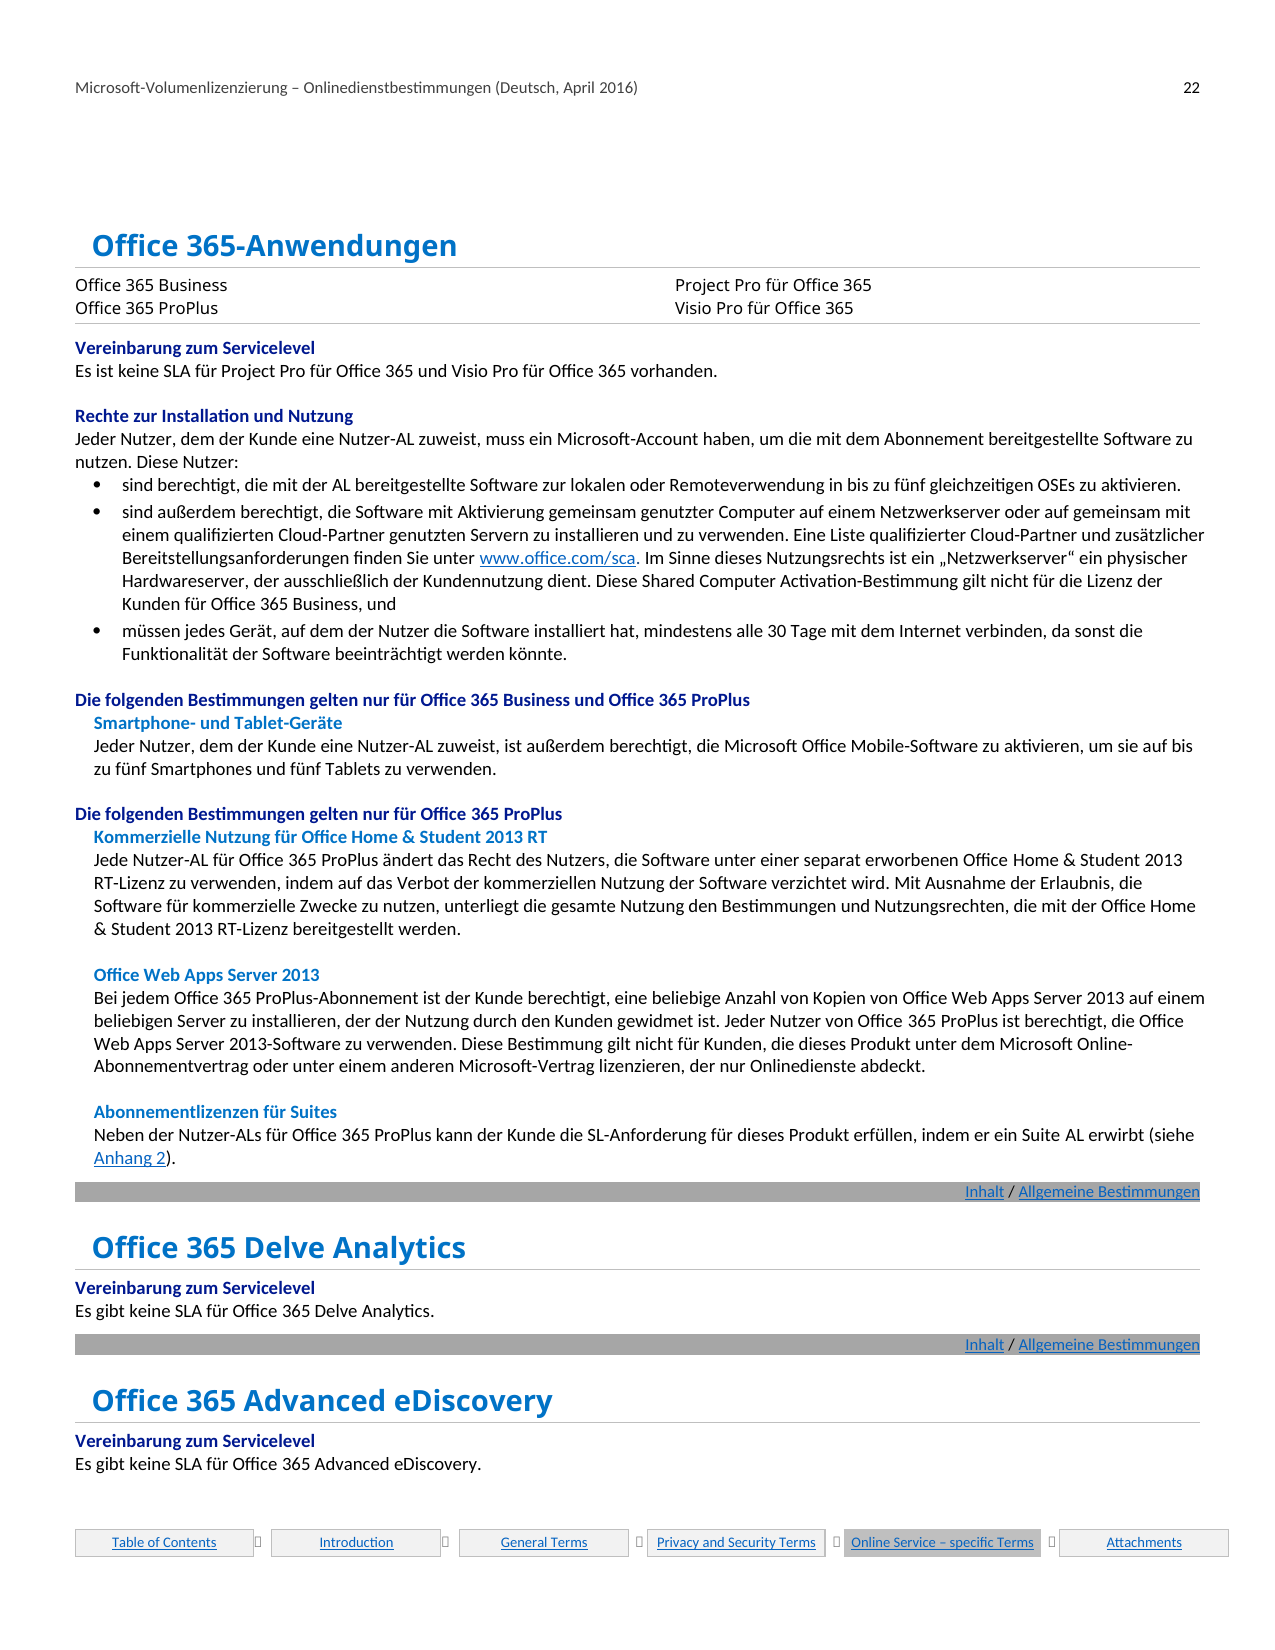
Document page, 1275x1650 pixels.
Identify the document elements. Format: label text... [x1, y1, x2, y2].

list Visio Pro für Office 365 [675, 297, 1200, 319]
list Office Web Apps Server 2013 [94, 963, 1211, 986]
subtitle Office 365 Advanced eDiscovery [75, 1380, 1200, 1422]
list Rechte zur Installation und Nutzung [75, 405, 1200, 428]
list sind außerdem berechtigt, die Software mit Aktivierung gemeinsam genutzter Computer auf einem Netzwerkserver oder auf gemeinsam mit einem qualifizierten Cloud-Partner genutzten Servern zu installieren und zu verwenden. Eine Liste qualifizierter Cloud-Partner und zusätzlicher Bereitstellungsanforderungen finden Sie unter www.office.com/sca. Im Sinne dieses Nutzungsrechts ist ein „Netzwerkserver“ ein physischer Hardwareserver, der ausschließlich der Kundennutzung dient. Diese Shared Computer Activation-Bestimmung gilt nicht für die Lizenz der Kunden für Office 365 Business, und [93, 501, 1211, 615]
list Office 365 Business [75, 274, 600, 297]
subtitle Office 365 Delve Analytics [75, 1227, 1200, 1269]
list Vereinbarung zum Servicelevel [75, 336, 1200, 359]
list sind berechtigt, die mit der AL bereitgestellte Software zur lokalen oder Remoteverwendung in bis zu fünf gleichzeitigen OSEs zu aktivieren. [94, 473, 1211, 496]
list Office 365 ProPlus [75, 297, 600, 319]
list Jede Nutzer-AL für Office 365 ProPlus ändert das Recht des Nutzers, die Software unter einer separat erworbenen Office Home & Student 2013 RT-Lizenz zu verwenden, indem auf das Verbot der kommerziellen Nutzung der Software verzichtet wird. Mit Ausnahme der Erlaubnis, die Software für kommerzielle Zwecke zu nutzen, unterliegt die gesamte Nutzung den Bestimmungen und Nutzungsrechten, die mit der Office Home & Student 2013 RT-Lizenz bereitgestellt werden. [94, 848, 1211, 940]
list Jeder Nutzer, dem der Kunde eine Nutzer-AL zuweist, muss ein Microsoft-Account haben, um die mit dem Abonnement bereitgestellte Software zu nutzen. Diese Nutzer: [75, 428, 1200, 473]
list Jeder Nutzer, dem der Kunde eine Nutzer-AL zuweist, ist außerdem berechtigt, die Microsoft Office Mobile-Software zu aktivieren, um sie auf bis zu fünf Smartphones und fünf Tablets zu verwenden. [94, 734, 1211, 780]
list Smartphone- und Tablet-Geräte [94, 711, 1211, 734]
list Neben der Nutzer-ALs für Office 365 ProPlus kann der Kunde die SL-Anforderung für dieses Produkt erfüllen, indem er ein Suite AL erwirbt (siehe Anhang 2). [94, 1123, 1211, 1169]
list Die folgenden Bestimmungen gelten nur für Office 365 ProPlus [75, 803, 1200, 826]
list Abonnementlizenzen für Suites [94, 1101, 1211, 1123]
list Bei jedem Office 365 ProPlus-Abonnement ist der Kunde berechtigt, eine beliebige Anzahl von Kopien von Office Web Apps Server 2013 auf einem beliebigen Server zu installieren, der der Nutzung durch den Kunden gewidmet ist. Jeder Nutzer von Office 365 ProPlus ist berechtigt, die Office Web Apps Server 2013-Software zu verwenden. Diese Bestimmung gilt nicht für Kunden, die dieses Produkt unter dem Microsoft Online-Abonnementvertrag oder unter einem anderen Microsoft-Vertrag lizenzieren, der nur Onlinedienste abdeckt. [94, 986, 1211, 1078]
subtitle Office 365-Anwendungen [75, 225, 1200, 267]
list Es gibt keine SLA für Office 365 Advanced eDiscovery. [75, 1452, 1200, 1475]
list Die folgenden Bestimmungen gelten nur für Office 365 Business und Office 365 ProPlus [75, 688, 1200, 711]
list Vereinbarung zum Servicelevel [75, 1276, 1200, 1299]
list Kommerzielle Nutzung für Office Home & Student 2013 RT [94, 826, 1211, 848]
list Inhalt / Allgemeine Bestimmungen [75, 1334, 1200, 1355]
list müssen jedes Gerät, auf dem der Nutzer die Software installiert hat, mindestens alle 30 Tage mit dem Internet verbinden, da sonst die Funktionalität der Software beeinträchtigt werden könnte. [93, 619, 1211, 665]
list Es ist keine SLA für Project Pro für Office 365 und Visio Pro für Office 365 vorhanden. [75, 359, 1200, 382]
list Inhalt / Allgemeine Bestimmungen [75, 1182, 1200, 1202]
list Es gibt keine SLA für Office 365 Delve Analytics. [75, 1299, 1200, 1322]
list Project Pro für Office 365 [675, 274, 1200, 297]
list Vereinbarung zum Servicelevel [75, 1429, 1200, 1452]
